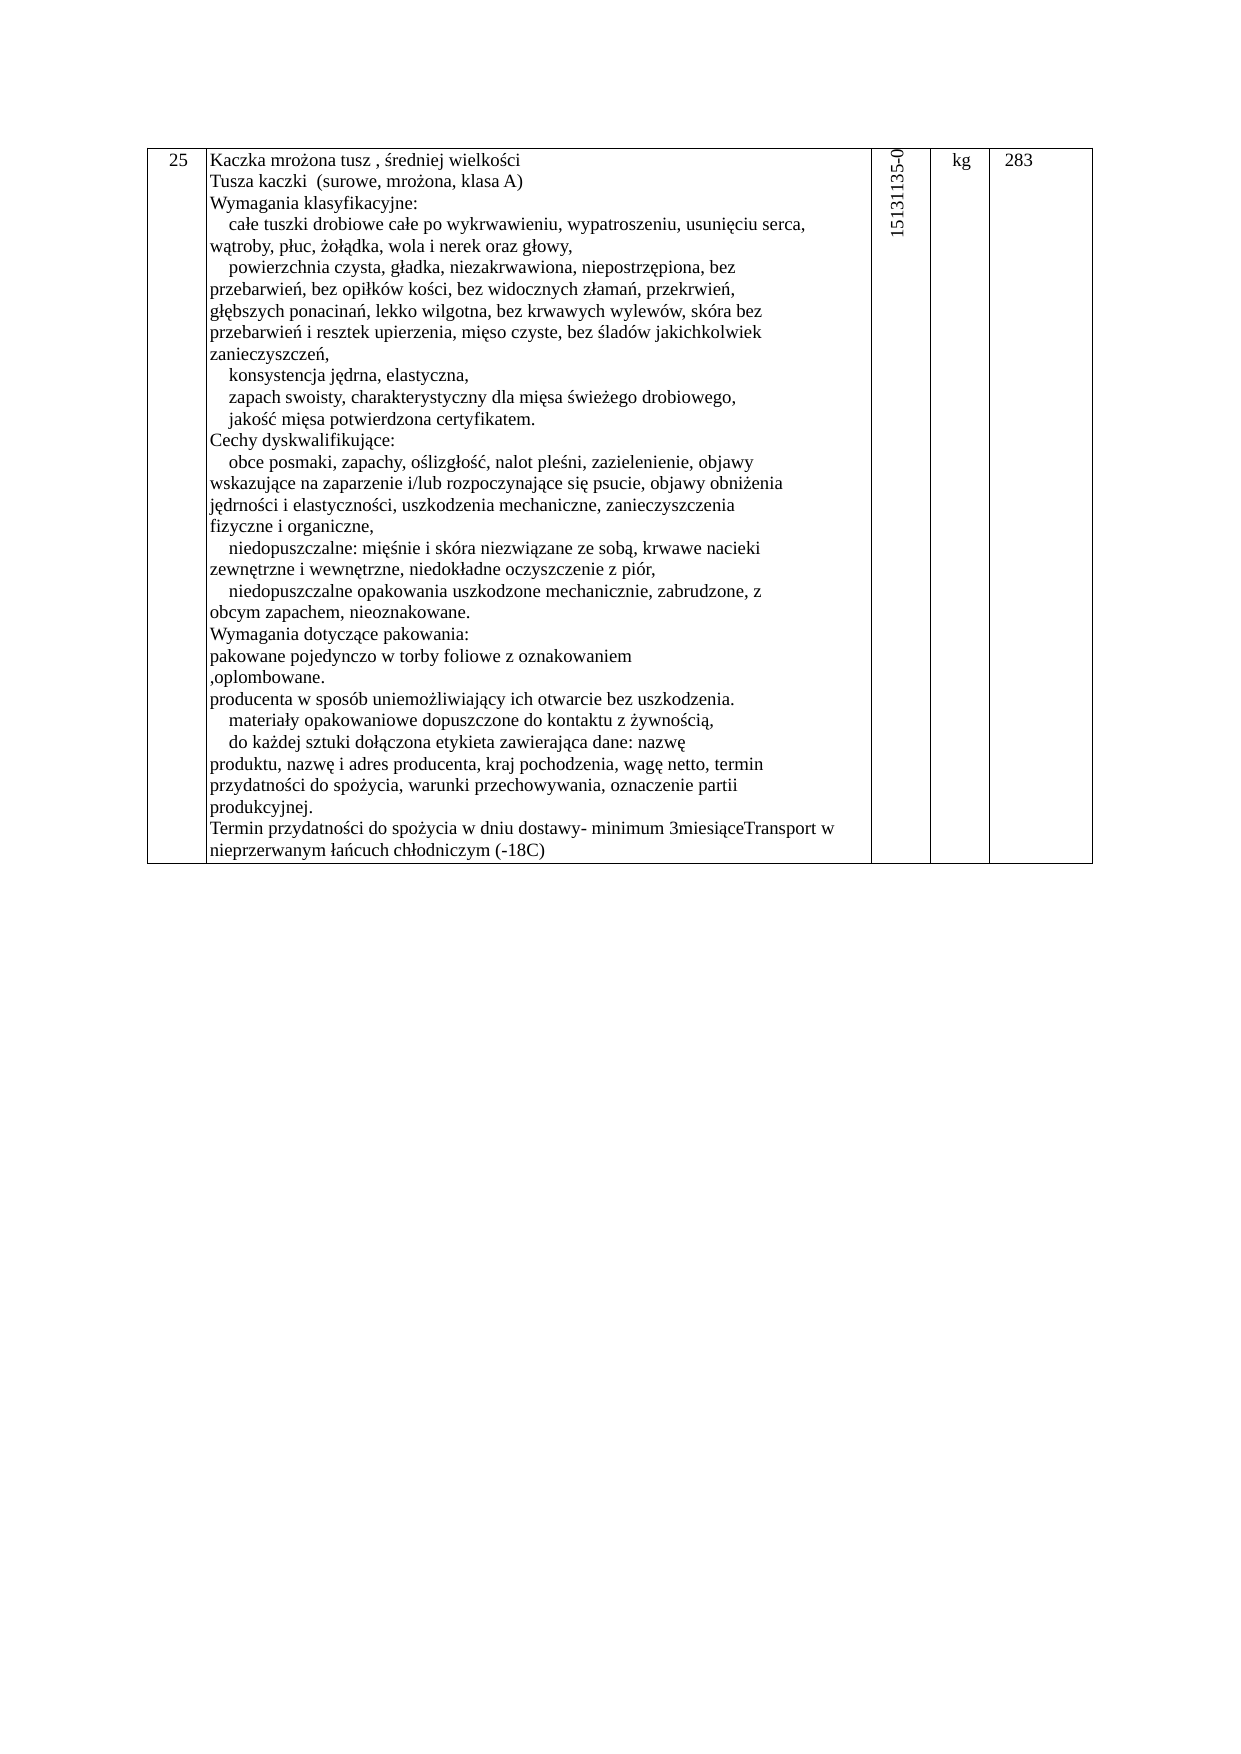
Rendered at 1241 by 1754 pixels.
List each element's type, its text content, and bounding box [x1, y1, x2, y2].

table_cell 283 [990, 149, 1092, 863]
table_cell Kaczka mrożona tusz , średniej wielkości Tusza kaczki (surowe, mrożona, klasa A) Wymagania klasyfikacyjne:  całe tuszki drobiowe całe po wykrwawieniu, wypatroszeniu, usunięciu serca, wątroby, płuc, żołądka, wola i nerek oraz głowy,  powierzchnia czysta, gładka, niezakrwawiona, niepostrzępiona, bez przebarwień, bez opiłków kości, bez widocznych złamań, przekrwień, głębszych ponacinań, lekko wilgotna, bez krwawych wylewów, skóra bez przebarwień i resztek upierzenia, mięso czyste, bez śladów jakichkolwiek zanieczyszczeń,  konsystencja jędrna, elastyczna,  zapach swoisty, charakterystyczny dla mięsa świeżego drobiowego,  jakość mięsa potwierdzona certyfikatem. Cechy dyskwalifikujące:  obce posmaki, zapachy, oślizgłość, nalot pleśni, zazielenienie, objawy wskazujące na zaparzenie i/lub rozpoczynające się psucie, objawy obniżenia jędrności i elastyczności, uszkodzenia mechaniczne, zanieczyszczenia fizyczne i organiczne,  niedopuszczalne: mięśnie i skóra niezwiązane ze sobą, krwawe nacieki zewnętrzne i wewnętrzne, niedokładne oczyszczenie z piór,  niedopuszczalne opakowania uszkodzone mechanicznie, zabrudzone, z obcym zapachem, nieoznakowane. Wymagania dotyczące pakowania: pakowane pojedynczo w torby foliowe z oznakowaniem ,oplombowane. producenta w sposób uniemożliwiający ich otwarcie bez uszkodzenia.  materiały opakowaniowe dopuszczone do kontaktu z żywnością,  do każdej sztuki dołączona etykieta zawierająca dane: nazwę produktu, nazwę i adres producenta, kraj pochodzenia, wagę netto, termin przydatności do spożycia, warunki przechowywania, oznaczenie partii produkcyjnej. Termin przydatności do spożycia w dniu dostawy- minimum 3miesiąceTransport w nieprzerwanym łańcuch chłodniczym (-18C) [207, 149, 871, 863]
table_cell 25 [148, 149, 206, 863]
table_cell 15131135-0 [872, 149, 930, 863]
table_cell kg [931, 149, 989, 863]
